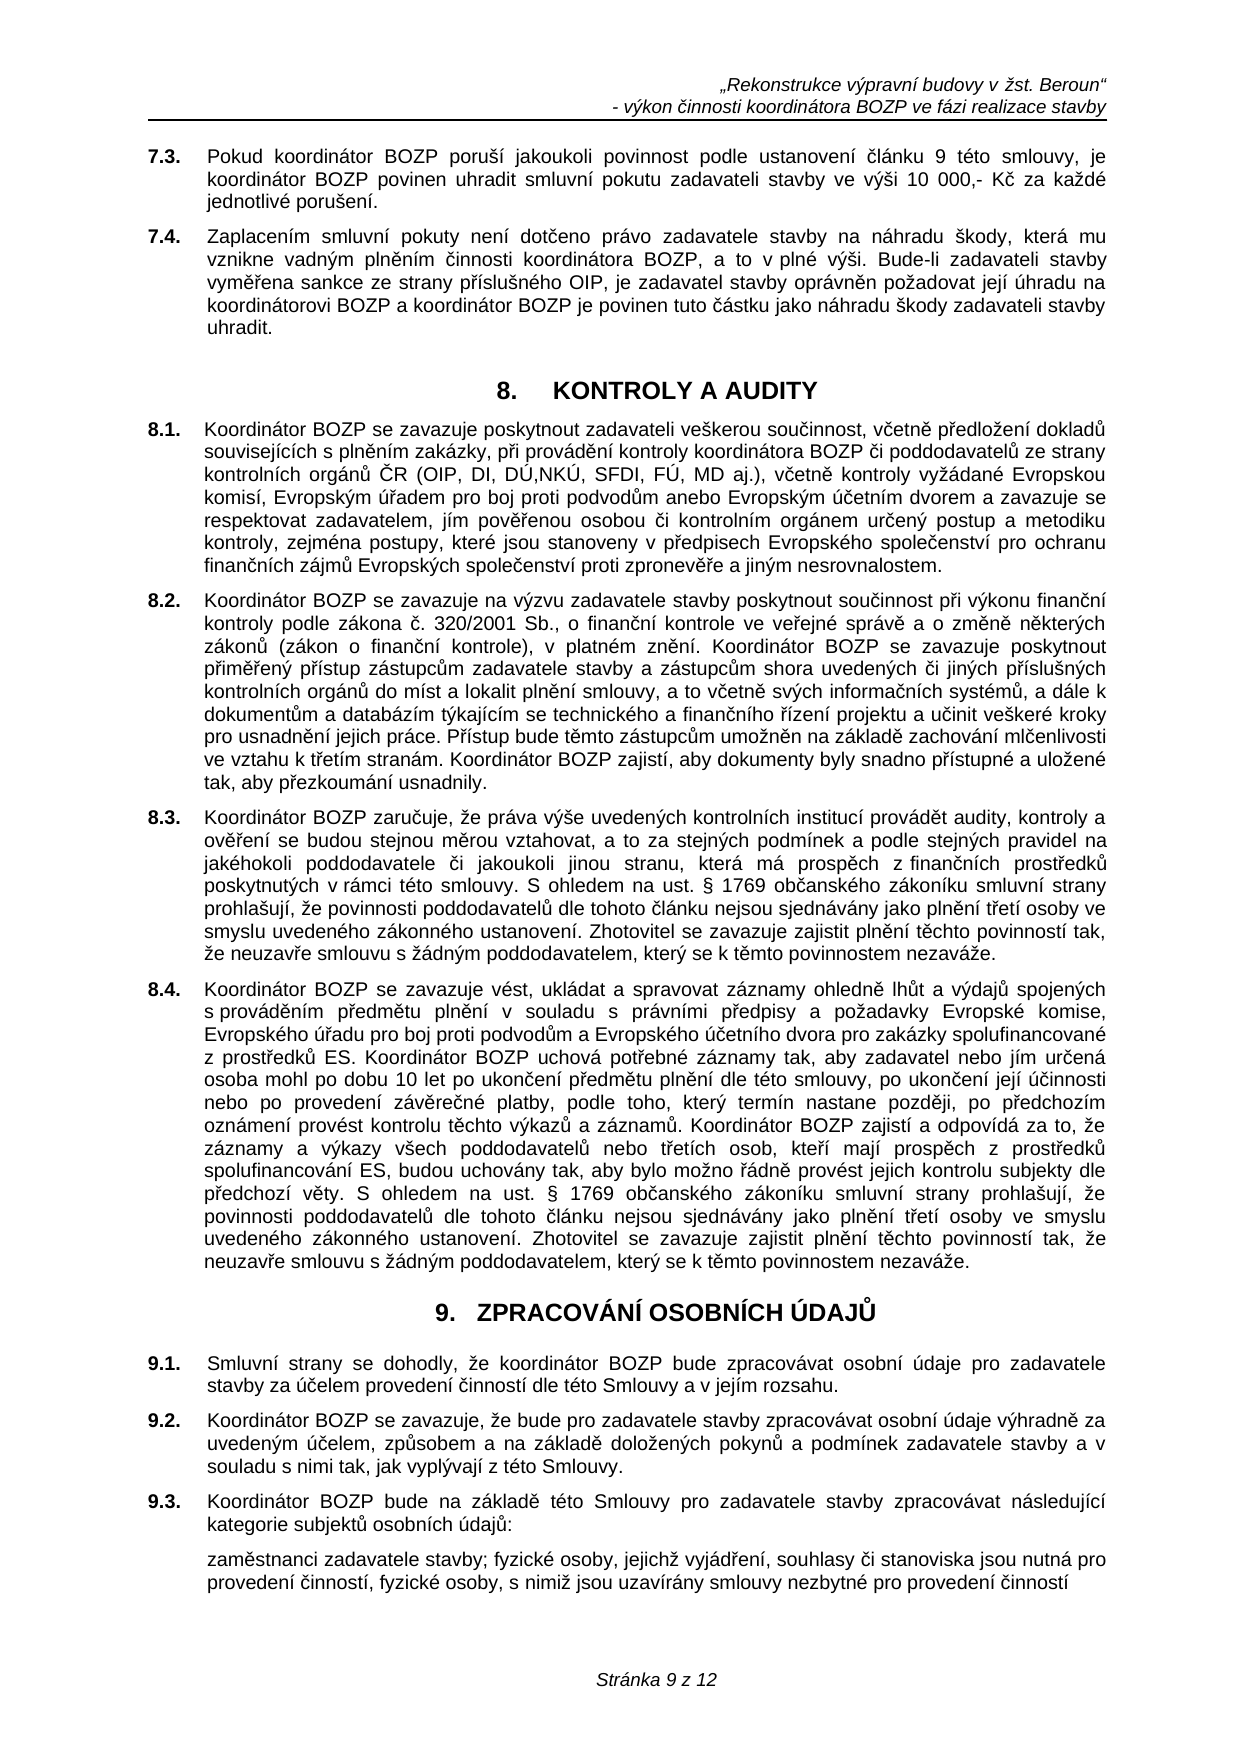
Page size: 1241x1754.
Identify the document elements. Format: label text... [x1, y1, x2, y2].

text 8.3. Koordinátor BOZP zaručuje, že práva výše uvedených kontrolních institucí provádět audity, kontroly a ověření se budou stejnou měrou vztahovat, a to za stejných podmínek a podle stejných pravidel na jakéhokoli poddodavatele či jakoukoli jinou stranu, která má prospěch z finančních prostředků poskytnutých v rámci této smlouvy. S ohledem na ust. § 1769 občanského zákoníku smluvní strany prohlašují, že povinnosti poddodavatelů dle tohoto článku nejsou sjednávány jako plnění třetí osoby ve smyslu uvedeného zákonného ustanovení. Zhotovitel se zavazuje zajistit plnění těchto povinností tak, že neuzavře smlouvu s žádným poddodavatelem, který se k těmto povinnostem nezaváže. [148, 806, 1107, 965]
text 7.3. Pokud koordinátor BOZP poruší jakoukoli povinnost podle ustanovení článku 9 této smlouvy, je koordinátor BOZP povinen uhradit smluvní pokutu zadavateli stavby ve výši 10 000,- Kč za každé jednotlivé porušení. [148, 145, 1107, 213]
text 7.4. Zaplacením smluvní pokuty není dotčeno právo zadavatele stavby na náhradu škody, která mu vznikne vadným plněním činnosti koordinátora BOZP, a to v plné výši. Bude-li zadavateli stavby vyměřena sankce ze strany příslušného OIP, je zadavatel stavby oprávněn požadovat její úhradu na koordinátorovi BOZP a koordinátor BOZP je povinen tuto částku jako náhradu škody zadavateli stavby uhradit. [148, 225, 1107, 339]
text zaměstnanci zadavatele stavby; fyzické osoby, jejichž vyjádření, souhlasy či stanoviska jsou nutná pro provedení činností, fyzické osoby, s nimiž jsou uzavírány smlouvy nezbytné pro provedení činností [207, 1548, 1107, 1593]
text 9.2. Koordinátor BOZP se zavazuje, že bude pro zadavatele stavby zpracovávat osobní údaje výhradně za uvedeným účelem, způsobem a na základě doložených pokynů a podmínek zadavatele stavby a v souladu s nimi tak, jak vyplývají z této Smlouvy. [148, 1409, 1107, 1477]
text 8.4. Koordinátor BOZP se zavazuje vést, ukládat a spravovat záznamy ohledně lhůt a výdajů spojených s prováděním předmětu plnění v souladu s právními předpisy a požadavky Evropské komise, Evropského úřadu pro boj proti podvodům a Evropského účetního dvora pro zakázky spolufinancované z prostředků ES. Koordinátor BOZP uchová potřebné záznamy tak, aby zadavatel nebo jím určená osoba mohl po dobu 10 let po ukončení předmětu plnění dle této smlouvy, po ukončení její účinnosti nebo po provedení závěrečné platby, podle toho, který termín nastane později, po předchozím oznámení provést kontrolu těchto výkazů a záznamů. Koordinátor BOZP zajistí a odpovídá za to, že záznamy a výkazy všech poddodavatelů nebo třetích osob, kteří mají prospěch z prostředků spolufinancování ES, budou uchovány tak, aby bylo možno řádně provést jejich kontrolu subjekty dle předchozí věty. S ohledem na ust. § 1769 občanského zákoníku smluvní strany prohlašují, že povinnosti poddodavatelů dle tohoto článku nejsou sjednávány jako plnění třetí osoby ve smyslu uvedeného zákonného ustanovení. Zhotovitel se zavazuje zajistit plnění těchto povinností tak, že neuzavře smlouvu s žádným poddodavatelem, který se k těmto povinnostem nezaváže. [148, 977, 1107, 1273]
text 9.1. Smluvní strany se dohodly, že koordinátor BOZP bude zpracovávat osobní údaje pro zadavatele stavby za účelem provedení činností dle této Smlouvy a v jejím rozsahu. [148, 1351, 1107, 1397]
text 9. ZPRACOVÁNÍ osobních údajů [204, 1298, 1107, 1326]
text 8. KONTROLY A AUDITY [148, 376, 1167, 405]
text 8.2. Koordinátor BOZP se zavazuje na výzvu zadavatele stavby poskytnout součinnost při výkonu finanční kontroly podle zákona č. 320/2001 Sb., o finanční kontrole ve veřejné správě a o změně některých zákonů (zákon o finanční kontrole), v platném znění. Koordinátor BOZP se zavazuje poskytnout přiměřený přístup zástupcům zadavatele stavby a zástupcům shora uvedených či jiných příslušných kontrolních orgánů do míst a lokalit plnění smlouvy, a to včetně svých informačních systémů, a dále k dokumentům a databázím týkajícím se technického a finančního řízení projektu a učinit veškeré kroky pro usnadnění jejich práce. Přístup bude těmto zástupcům umožněn na základě zachování mlčenlivosti ve vztahu k třetím stranám. Koordinátor BOZP zajistí, aby dokumenty byly snadno přístupné a uložené tak, aby přezkoumání usnadnily. [148, 589, 1107, 793]
text 9.3. Koordinátor BOZP bude na základě této Smlouvy pro zadavatele stavby zpracovávat následující kategorie subjektů osobních údajů: [148, 1490, 1107, 1535]
text 8.1. Koordinátor BOZP se zavazuje poskytnout zadavateli veškerou součinnost, včetně předložení dokladů souvisejících s plněním zakázky, při provádění kontroly koordinátora BOZP či poddodavatelů ze strany kontrolních orgánů ČR (OIP, DI, DÚ,NKÚ, SFDI, FÚ, MD aj.), včetně kontroly vyžádané Evropskou komisí, Evropským úřadem pro boj proti podvodům anebo Evropským účetním dvorem a zavazuje se respektovat zadavatelem, jím pověřenou osobou či kontrolním orgánem určený postup a metodiku kontroly, zejména postupy, které jsou stanoveny v předpisech Evropského společenství pro ochranu finančních zájmů Evropských společenství proti zpronevěře a jiným nesrovnalostem. [148, 418, 1107, 577]
